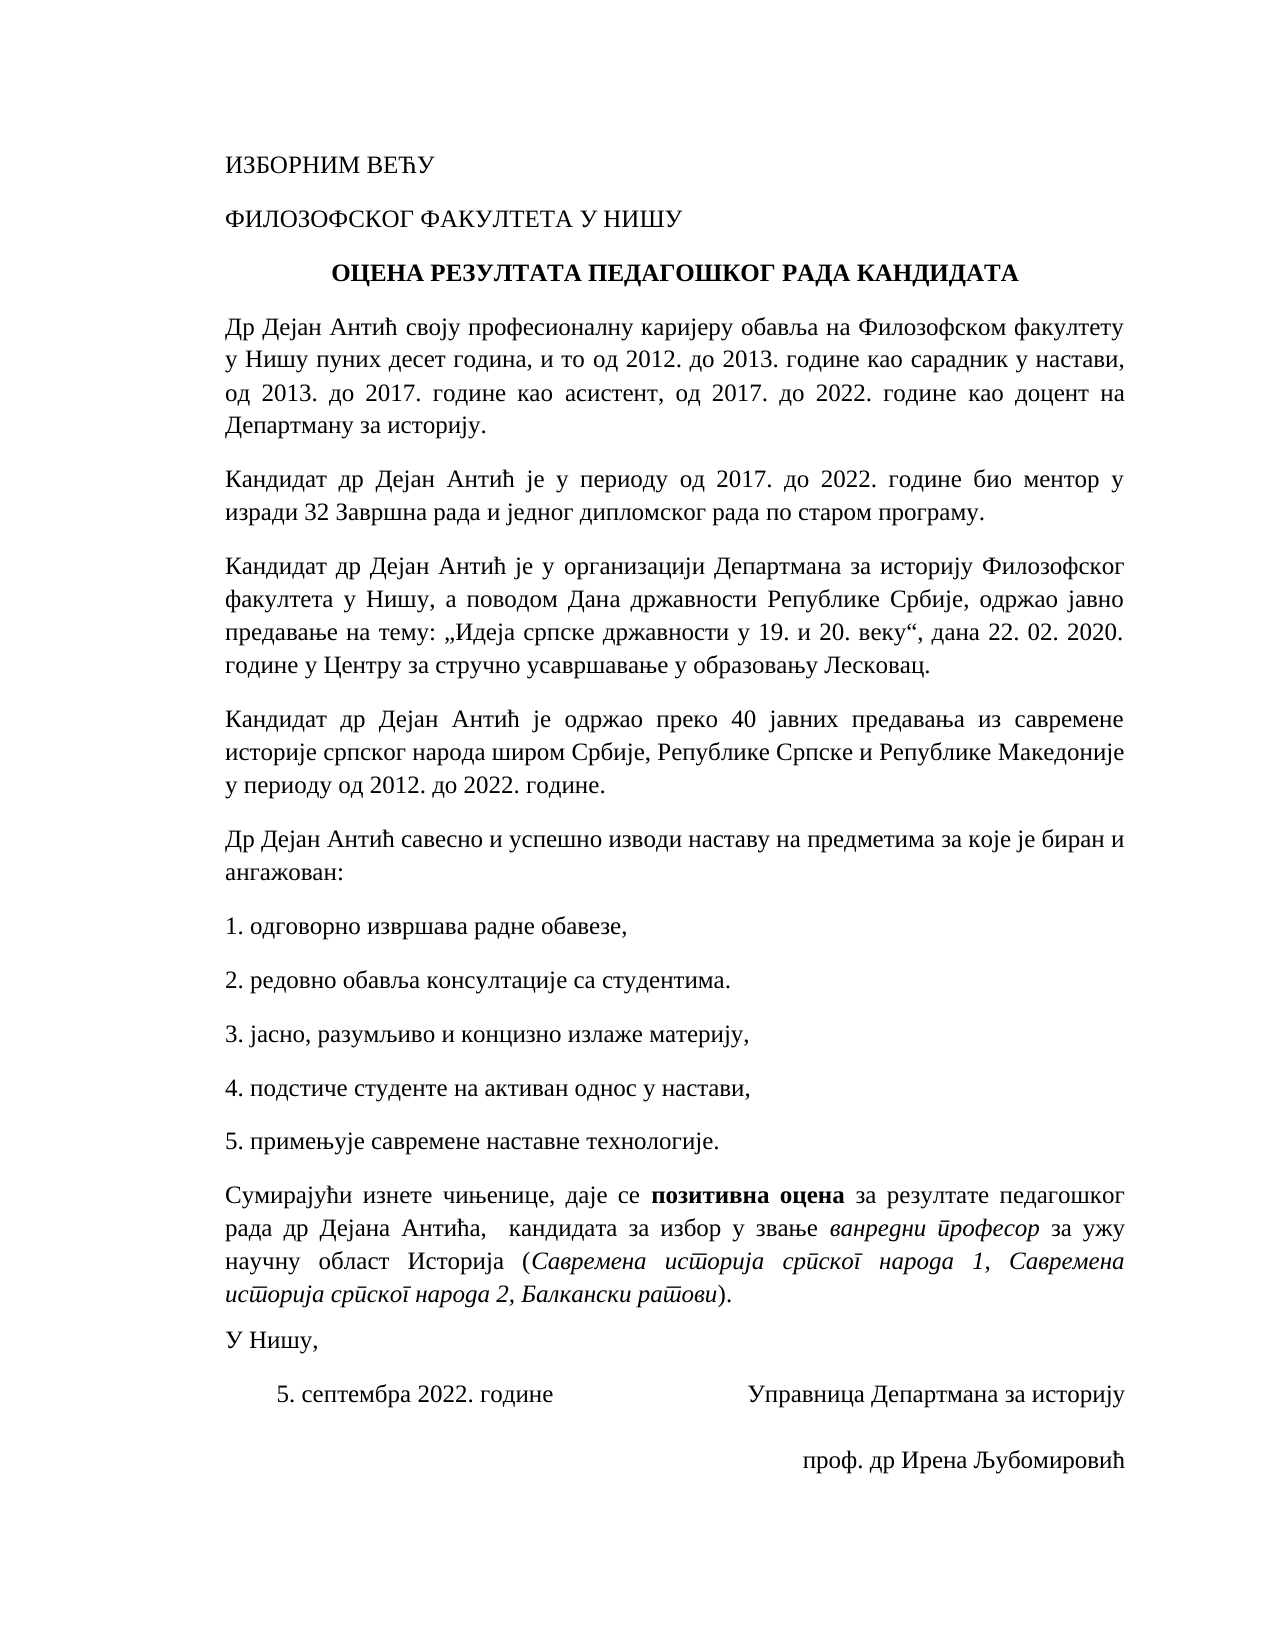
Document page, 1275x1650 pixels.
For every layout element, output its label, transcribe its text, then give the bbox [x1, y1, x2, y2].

text ОЦЕНА РЕЗУЛТАТА ПЕДАГОШКОГ РАДА КАНДИДАТА [225, 258, 1125, 286]
text Кандидат др Дејан Антић је у организацији Департмана за историју Филозофског факултета у Нишу, а поводом Дана државности Републике Србије, одржао јавно предавање на тему: „Идеја српске државности у 19. и 20. веку“, дана 22. 02. 2020. године у Центру за стручно усавршавање у образовању Лесковац. [225, 551, 1125, 679]
text проф. др Ирена Љубомировић [225, 1445, 1125, 1473]
text У Нишу, [225, 1325, 1125, 1354]
text ФИЛОЗОФСКОГ ФАКУЛТЕТА У НИШУ [225, 204, 1125, 233]
text 2. редовно обавља консултације са студентима. [225, 965, 1125, 994]
text ИЗБОРНИМ ВЕЋУ [225, 150, 1125, 179]
text 3. јасно, разумљиво и концизно излаже материју, [225, 1019, 1125, 1047]
text 1. одговорно извршава радне обавезе, [225, 911, 1125, 940]
text 4. подстиче студенте на активан однос у настави, [225, 1073, 1125, 1101]
text Кандидат др Дејан Антић је у периоду од 2017. до 2022. године био ментор у изради 32 Завршна рада и једног дипломског рада по старом програму. [225, 464, 1125, 526]
text Др Дејан Антић своју професионалну каријеру обавља на Филозофском факултету у Нишу пуних десет година, и то од 2012. до 2013. године као сарадник у настави, од 2013. до 2017. године као асистент, од 2017. до 2022. године као доцент на Департману за историју. [225, 312, 1125, 439]
text Др Дејан Антић савесно и успешно изводи наставу на предметима за које је биран и ангажован: [225, 824, 1125, 886]
text 5. септембра 2022. године Управница Департмана за историју [150, 1379, 1125, 1407]
text Сумирајући изнете чињенице, даје се позитивна оцена за резултате педагошког рада др Дејана Антића, кандидата за избор у звање ванредни професор за ужу научну област Историја (Савремена историја српског народа 1, Савремена историја српског народа 2, Балкански ратови). [225, 1180, 1125, 1308]
text 5. примењује савремене наставне технологије. [225, 1126, 1125, 1155]
text Кандидат др Дејан Антић је одржао преко 40 јавних предавања из савремене историје српског народа широм Србије, Републике Српске и Републике Македоније у периоду од 2012. до 2022. године. [225, 704, 1125, 799]
